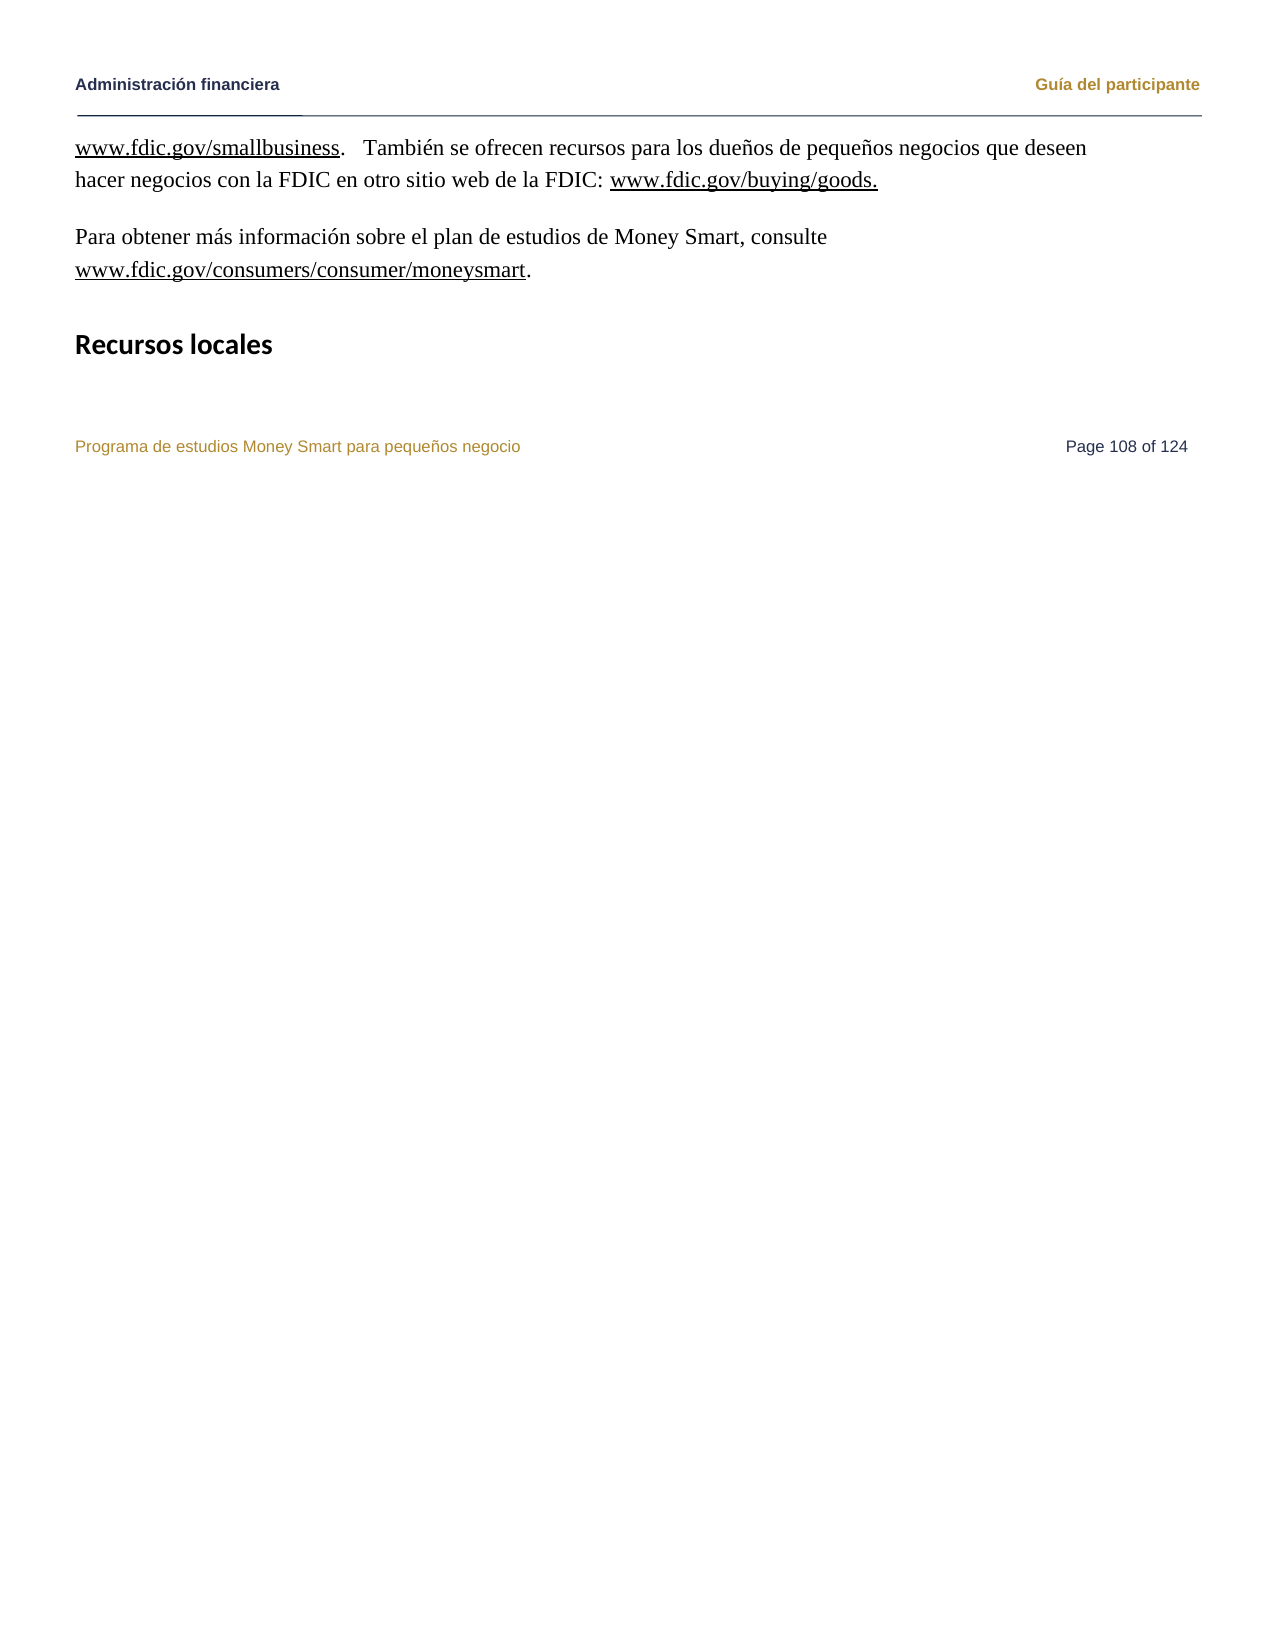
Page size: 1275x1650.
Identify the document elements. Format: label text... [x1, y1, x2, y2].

subtitle Recursos locales [75, 326, 1209, 361]
text La FDIC promueve los préstamos bancarios a pequeños negocios con capacidad de solvencia. La FDIC alienta a los dueños de pequeños negocios que tengan dudas o inquietudes respecto de la disponibilidad de crédito a que se comuniquen a la línea directa de la FDIC para pequeños negocios al 1-855-FDIC-BIZ o a que ingresen en www.fdic.gov/smallbusiness. También se ofrecen recursos para los dueños de pequeños negocios que deseen hacer negocios con la FDIC en otro sitio web de la FDIC: www.fdic.gov/buying/goods. [75, 134, 1141, 193]
picture [75, 0, 1202, 237]
text Para obtener más información sobre el plan de estudios de Money Smart, consulte www.fdic.gov/consumers/consumer/moneysmart. [75, 223, 1141, 283]
